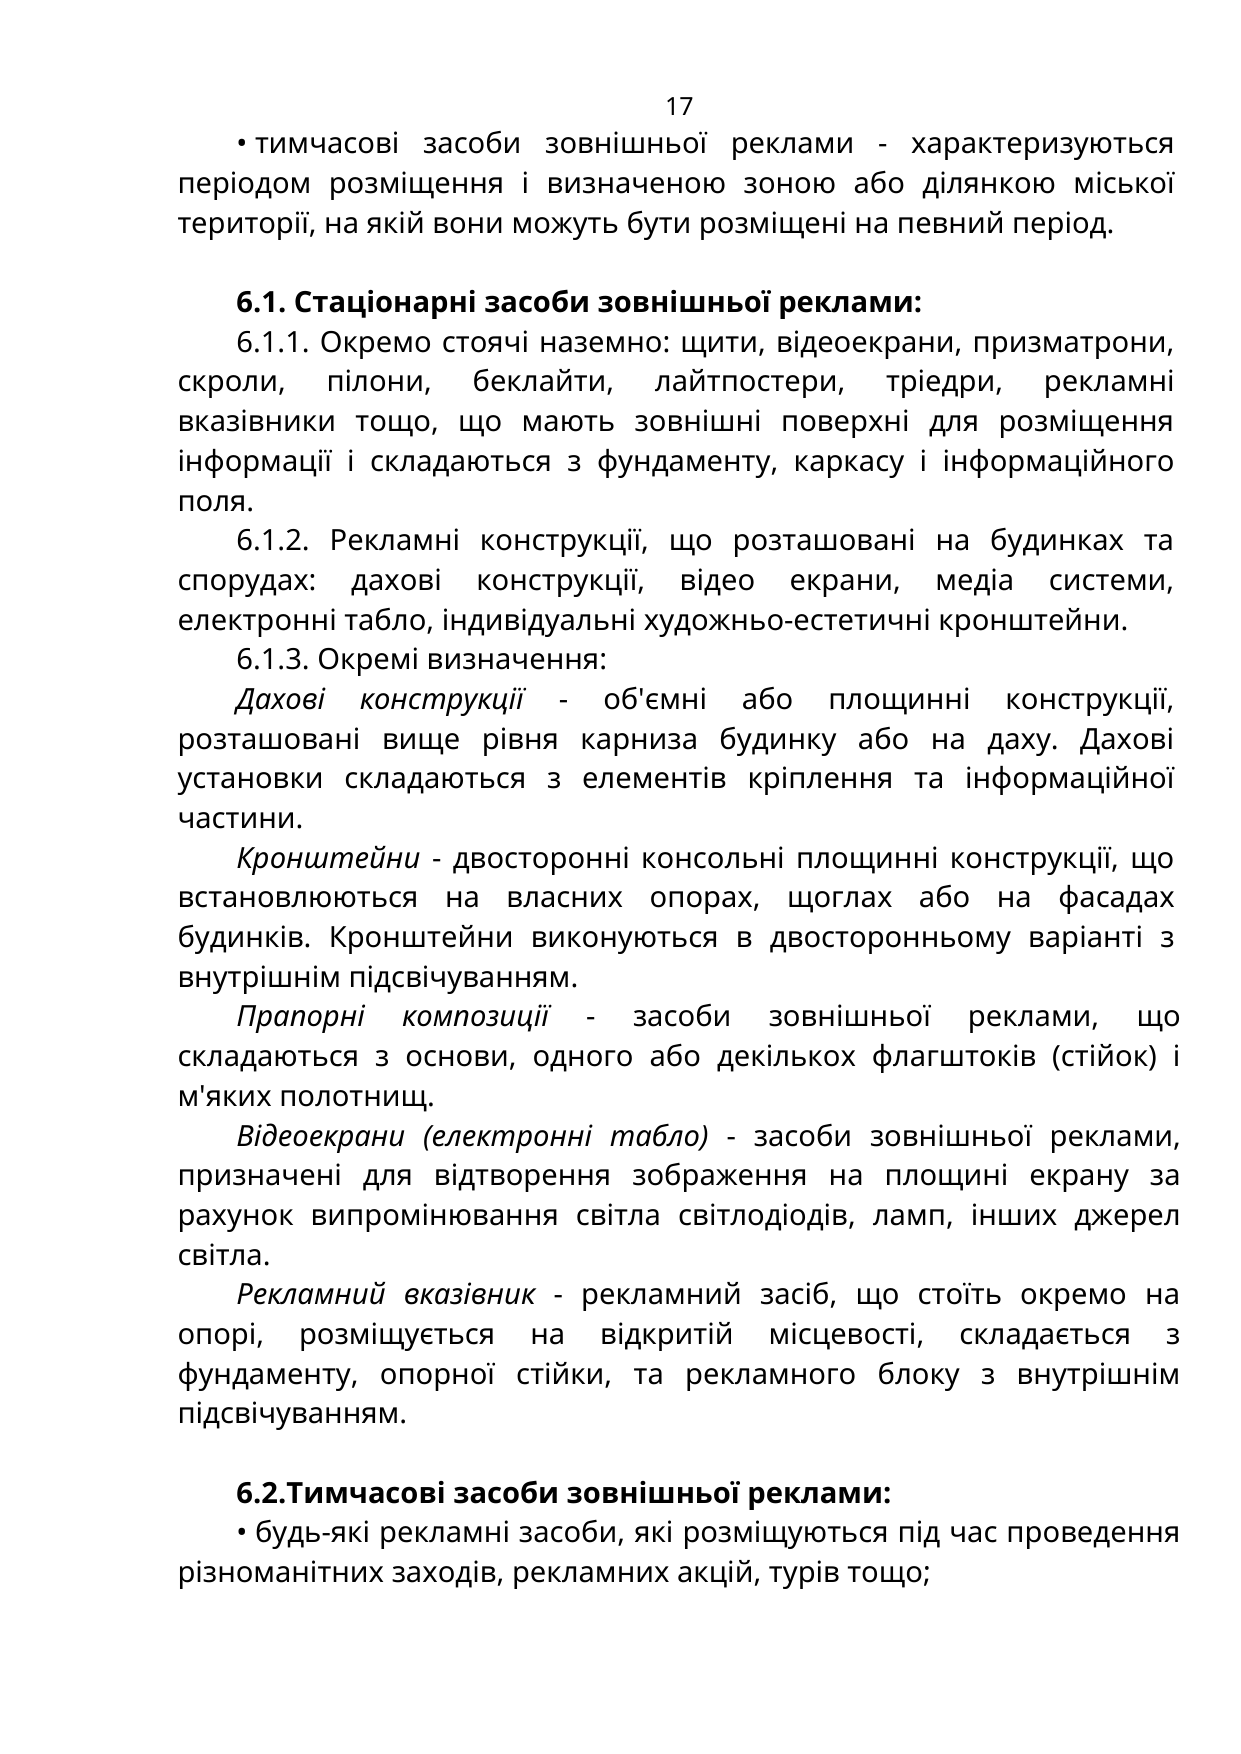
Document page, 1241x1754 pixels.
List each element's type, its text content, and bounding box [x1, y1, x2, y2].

list будь-які рекламні засоби, які розміщуються під час проведення різноманітних заходів, рекламних акцій, турів тощо; [177, 1512, 1181, 1591]
text 6.1.2. Рекламні конструкції, що розташовані на будинках та спорудах: дахові конструкції, відео екрани, медіа системи, електронні табло, індивідуальні художньо-естетичні кронштейни. [177, 519, 1175, 638]
text 6.1. Стаціонарні засоби зовнішньої реклами: [177, 281, 1175, 321]
text Кронштейни - двосторонні консольні площинні конструкції, що встановлюються на власних опорах, щоглах або на фасадах будинків. Кронштейни виконуються в двосторонньому варіанті з внутрішнім підсвічуванням. [177, 837, 1175, 996]
text Дахові конструкції - об'ємні або площинні конструкції, розташовані вище рівня карниза будинку або на даху. Дахові установки складаються з елементів кріплення та інформаційної частини. [177, 678, 1175, 837]
text 6.1.3. Окремі визначення: [177, 638, 1175, 678]
text 6.2.Тимчасові засоби зовнішньої реклами: [177, 1472, 1181, 1512]
subtitle Рекламний вказівник - рекламний засіб, що стоїть окремо на опорі, розміщується на відкритій місцевості, складається з фундаменту, опорної стійки, та рекламного блоку з внутрішнім підсвічуванням. [177, 1273, 1181, 1432]
text Прапорні композиції - засоби зовнішньої реклами, що складаються з основи, одного або декількох флагштоків (стійок) і м'яких полотнищ. [177, 996, 1181, 1115]
text 6.1.1. Окремо стоячі наземно: щити, відеоекрани, призматрони, скроли, пілони, беклайти, лайтпостери, тріедри, рекламні вказівники тощо, що мають зовнішні поверхні для розміщення інформації і складаються з фундаменту, каркасу і інформаційного поля. [177, 321, 1175, 519]
text Відеоекрани (електронні табло) - засоби зовнішньої реклами, призначені для відтворення зображення на площині екрану за рахунок випромінювання світла світлодіодів, ламп, інших джерел світла. [177, 1115, 1181, 1273]
list тимчасові засоби зовнішньої реклами - характеризуються періодом розміщення і визначеною зоною або ділянкою міської території, на якій вони можуть бути розміщені на певний період. [177, 123, 1175, 242]
